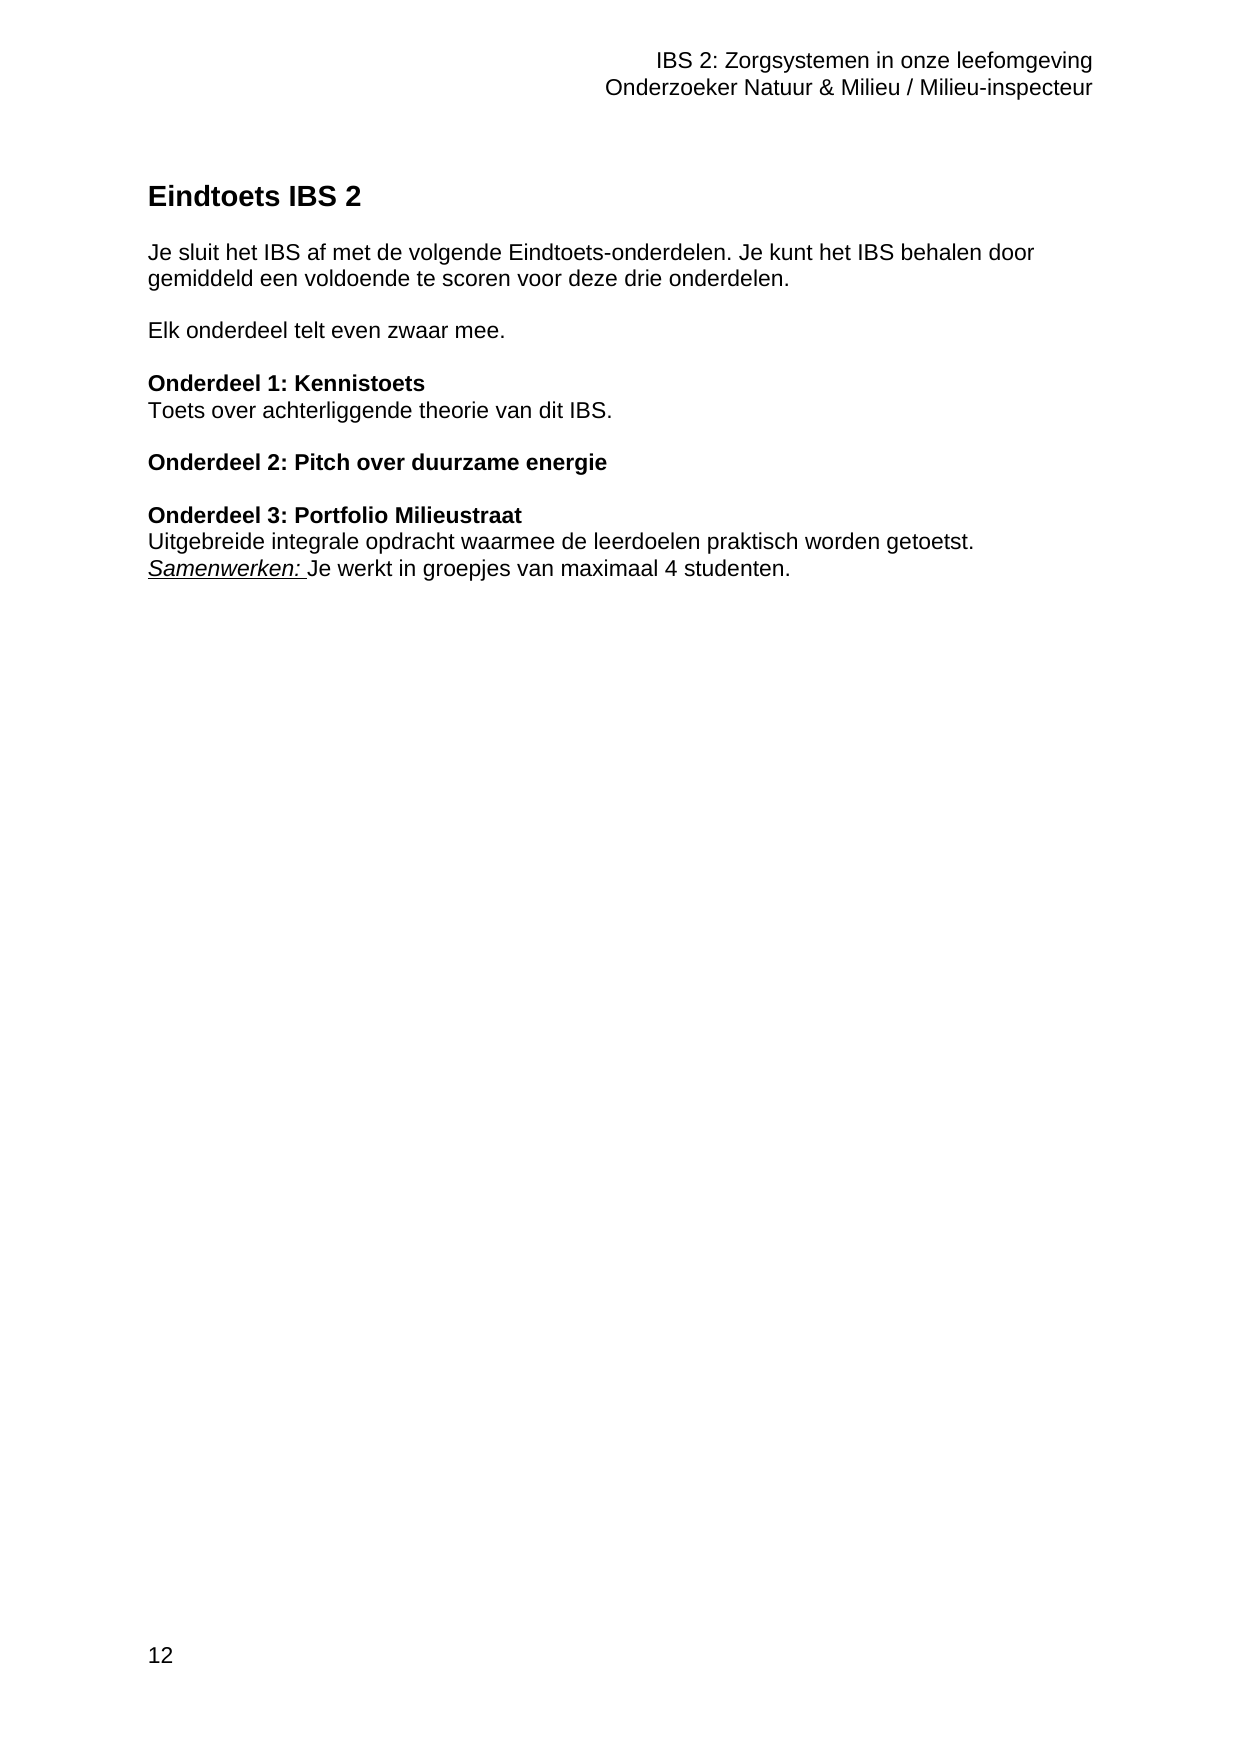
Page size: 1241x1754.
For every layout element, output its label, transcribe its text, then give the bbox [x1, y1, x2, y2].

text Onderdeel 3: Portfolio Milieustraat [148, 502, 1093, 528]
text Je sluit het IBS af met de volgende Eindtoets-onderdelen. Je kunt het IBS behalen door gemiddeld een voldoende te scoren voor deze drie onderdelen. [148, 238, 1093, 291]
text Uitgebreide integrale opdracht waarmee de leerdoelen praktisch worden getoetst. [148, 528, 1093, 555]
text Onderdeel 2: Pitch over duurzame energie [148, 449, 1093, 476]
text Onderdeel 1: Kennistoets [148, 370, 1093, 397]
text Elk onderdeel telt even zwaar mee. [148, 317, 1093, 344]
text Toets over achterliggende theorie van dit IBS. [148, 397, 1093, 423]
subtitle Eindtoets IBS 2 [148, 179, 1093, 213]
text Samenwerken: Je werkt in groepjes van maximaal 4 studenten. [148, 555, 1093, 581]
